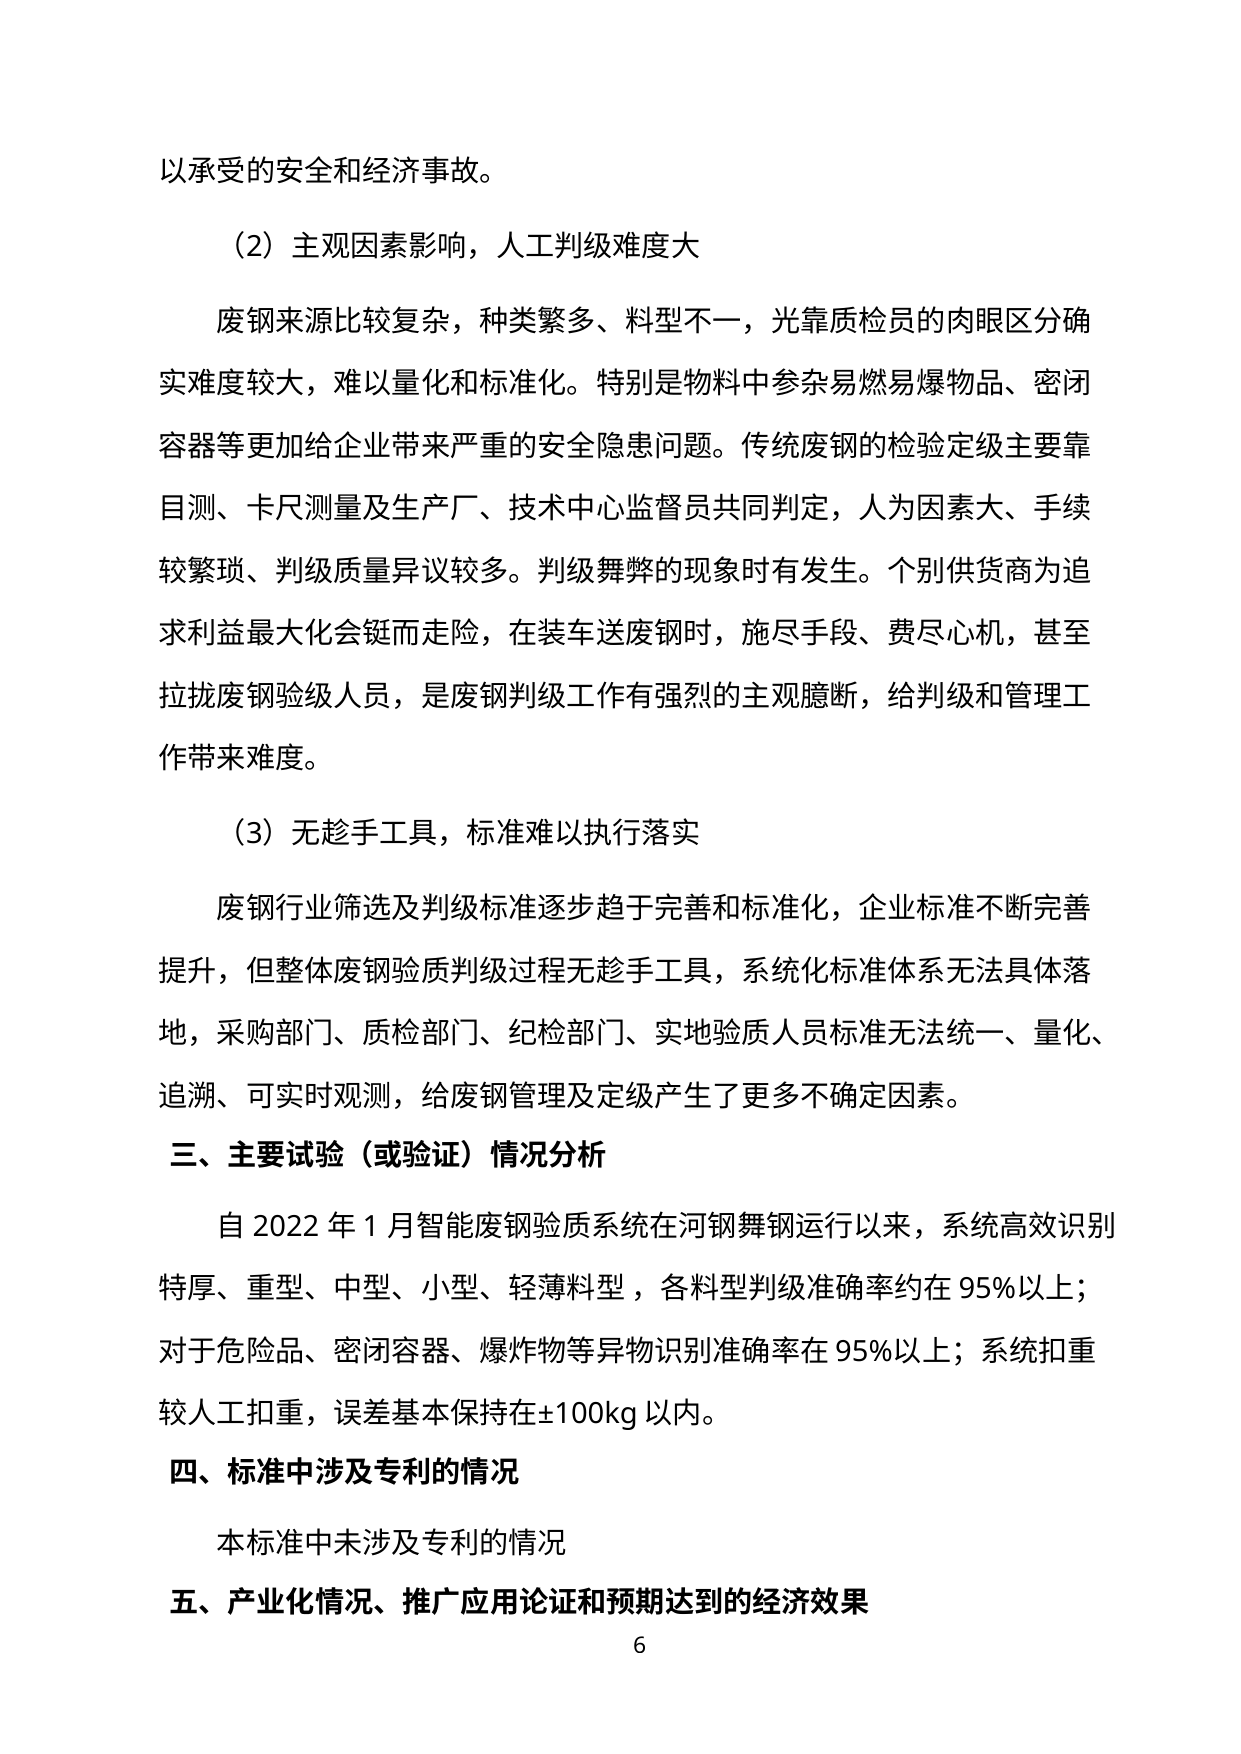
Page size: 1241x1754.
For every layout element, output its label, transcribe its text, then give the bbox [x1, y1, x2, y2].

text 五、产业化情况、推广应用论证和预期达到的经济效果 [169, 1578, 1117, 1621]
text 四、标准中涉及专利的情况 [169, 1448, 1117, 1491]
text 废钢行业筛选及判级标准逐步趋于完善和标准化，企业标准不断完善提升，但整体废钢验质判级过程无趁手工具，系统化标准体系无法具体落地，采购部门、质检部门、纪检部门、实地验质人员标准无法统一、量化、追溯、可实时观测，给废钢管理及定级产生了更多不确定因素。 [158, 869, 1117, 1119]
text 三、主要试验（或验证）情况分析 [169, 1131, 1117, 1173]
text 本标准中未涉及专利的情况 [158, 1503, 1117, 1566]
text 废钢来源比较复杂，种类繁多、料型不一，光靠质检员的肉眼区分确实难度较大，难以量化和标准化。特别是物料中参杂易燃易爆物品、密闭容器等更加给企业带来严重的安全隐患问题。传统废钢的检验定级主要靠目测、卡尺测量及生产厂、技术中心监督员共同判定，人为因素大、手续较繁琐、判级质量异议较多。判级舞弊的现象时有发生。个别供货商为追求利益最大化会铤而走险，在装车送废钢时，施尽手段、费尽心机，甚至拉拢废钢验级人员，是废钢判级工作有强烈的主观臆断，给判级和管理工作带来难度。 [158, 281, 1117, 781]
text （3）无趁手工具，标准难以执行落实 [158, 794, 1117, 856]
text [158, 131, 1117, 194]
text （2）主观因素影响，人工判级难度大 [158, 206, 1117, 269]
text 自 2022 年 1 月智能废钢验质系统在河钢舞钢运行以来，系统高效识别特厚、重型、中型、小型、轻薄料型 ，各料型判级准确率约在95%以上；对于危险品、密闭容器、爆炸物等异物识别准确率在95%以上；系统扣重较人工扣重，误差基本保持在±100kg以内。 [158, 1186, 1117, 1436]
